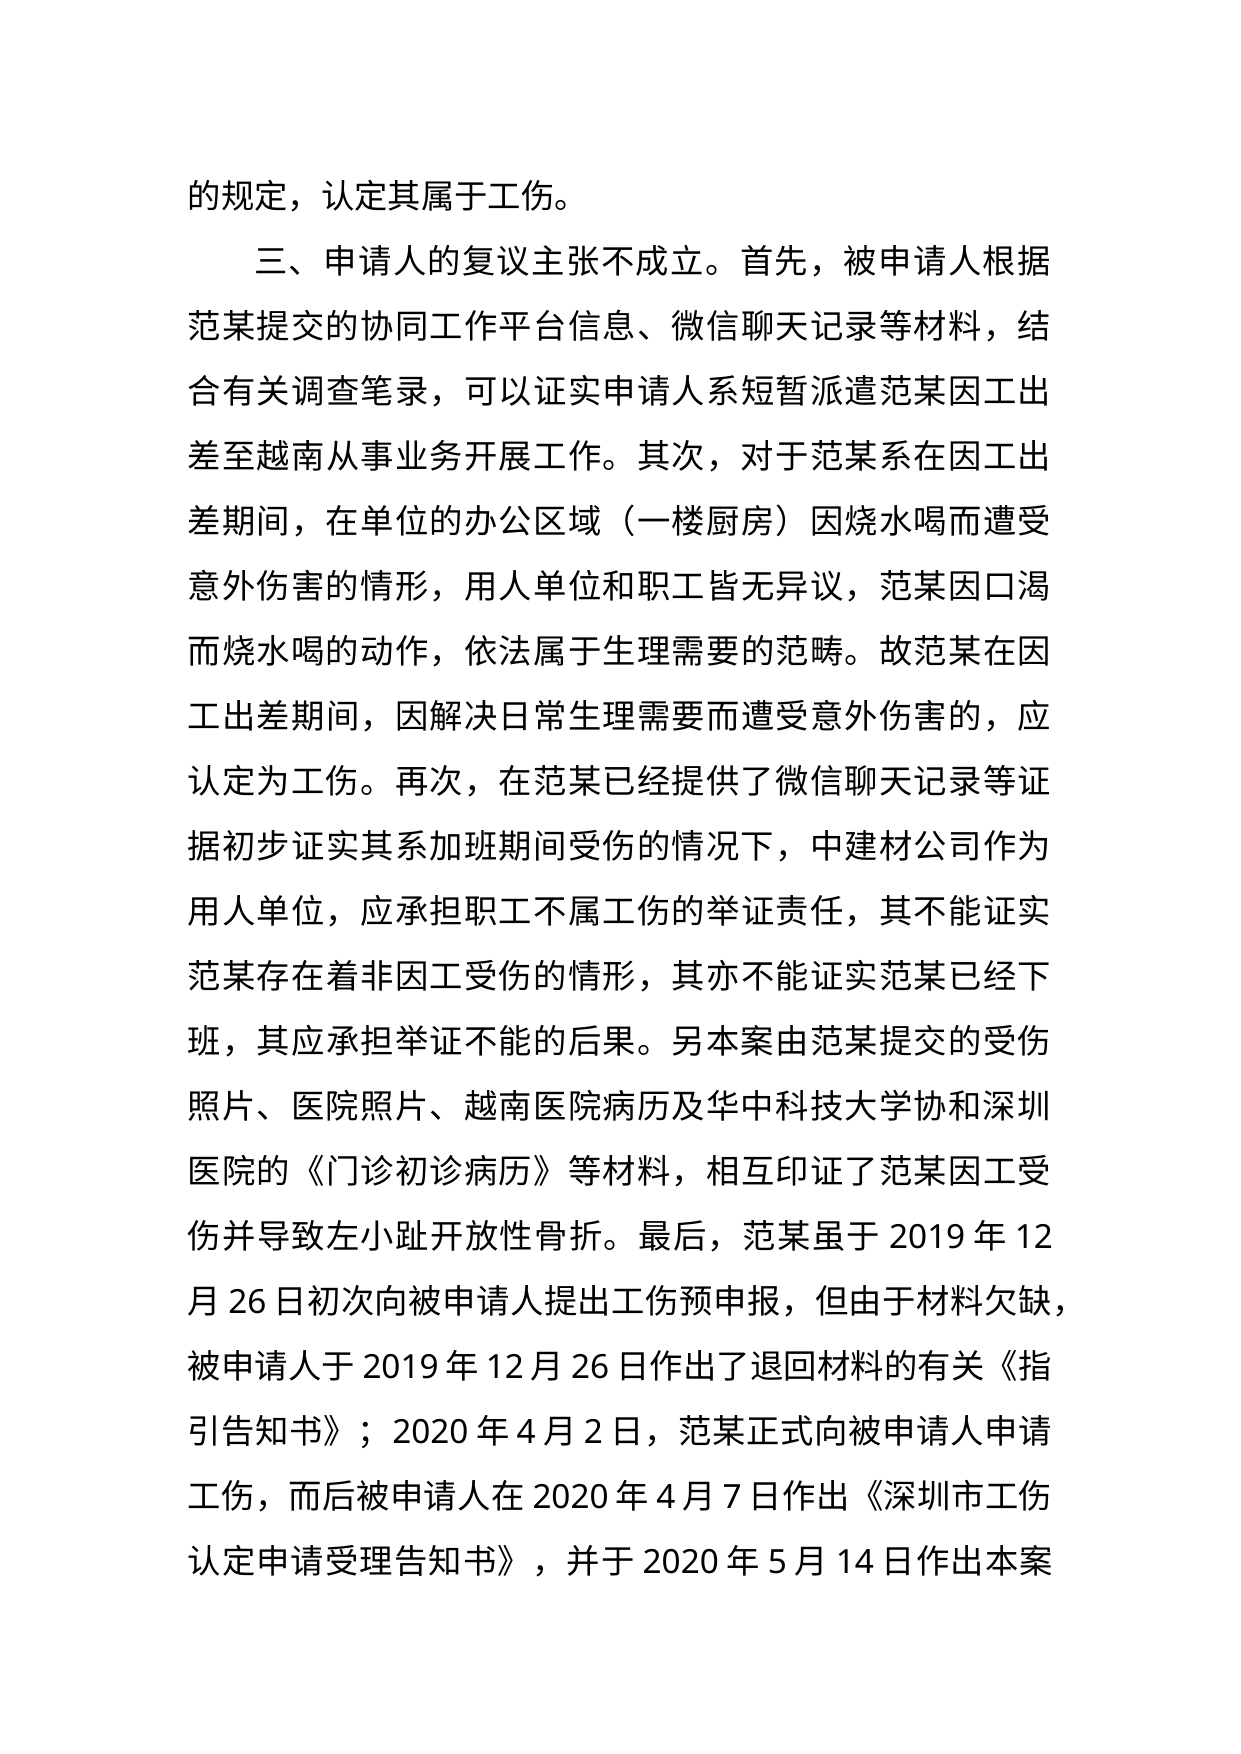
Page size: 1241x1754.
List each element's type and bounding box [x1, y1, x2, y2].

text [187, 227, 1053, 1592]
text [187, 162, 1053, 227]
